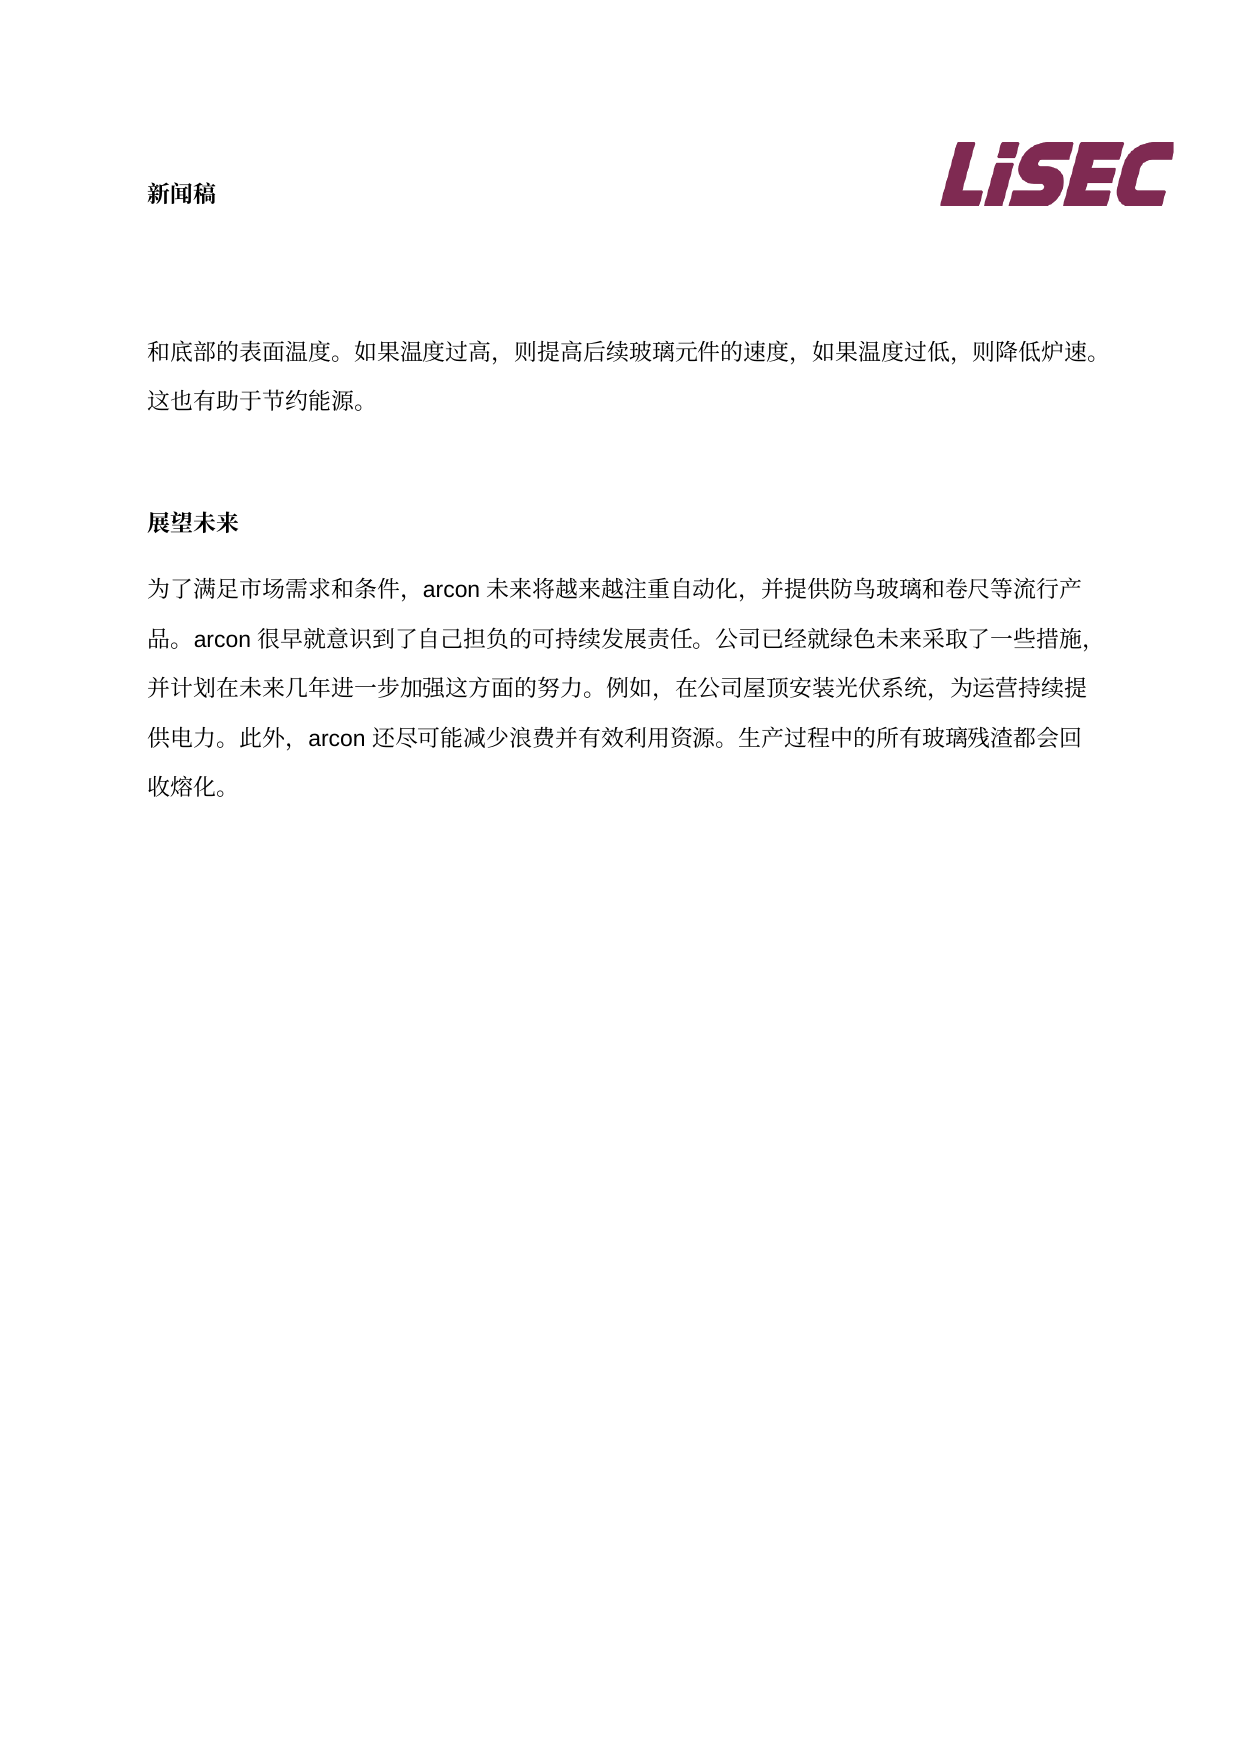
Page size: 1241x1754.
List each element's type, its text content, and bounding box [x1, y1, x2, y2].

picture [939, 142, 1173, 205]
text 展望未来 [148, 506, 1093, 538]
text 为了满足市场需求和条件，arcon 未来将越来越注重自动化，并提供防鸟玻璃和卷尺等流行产品。arcon 很早就意识到了自己担负的可持续发展责任。公司已经就绿色未来采取了一些措施，并计划在未来几年进一步加强这方面的努力。例如，在公司屋顶安装光伏系统，为运营持续提供电力。此外，arcon 还尽可能减少浪费并有效利用资源。生产过程中的所有玻璃残渣都会回收熔化。 [148, 572, 1093, 802]
